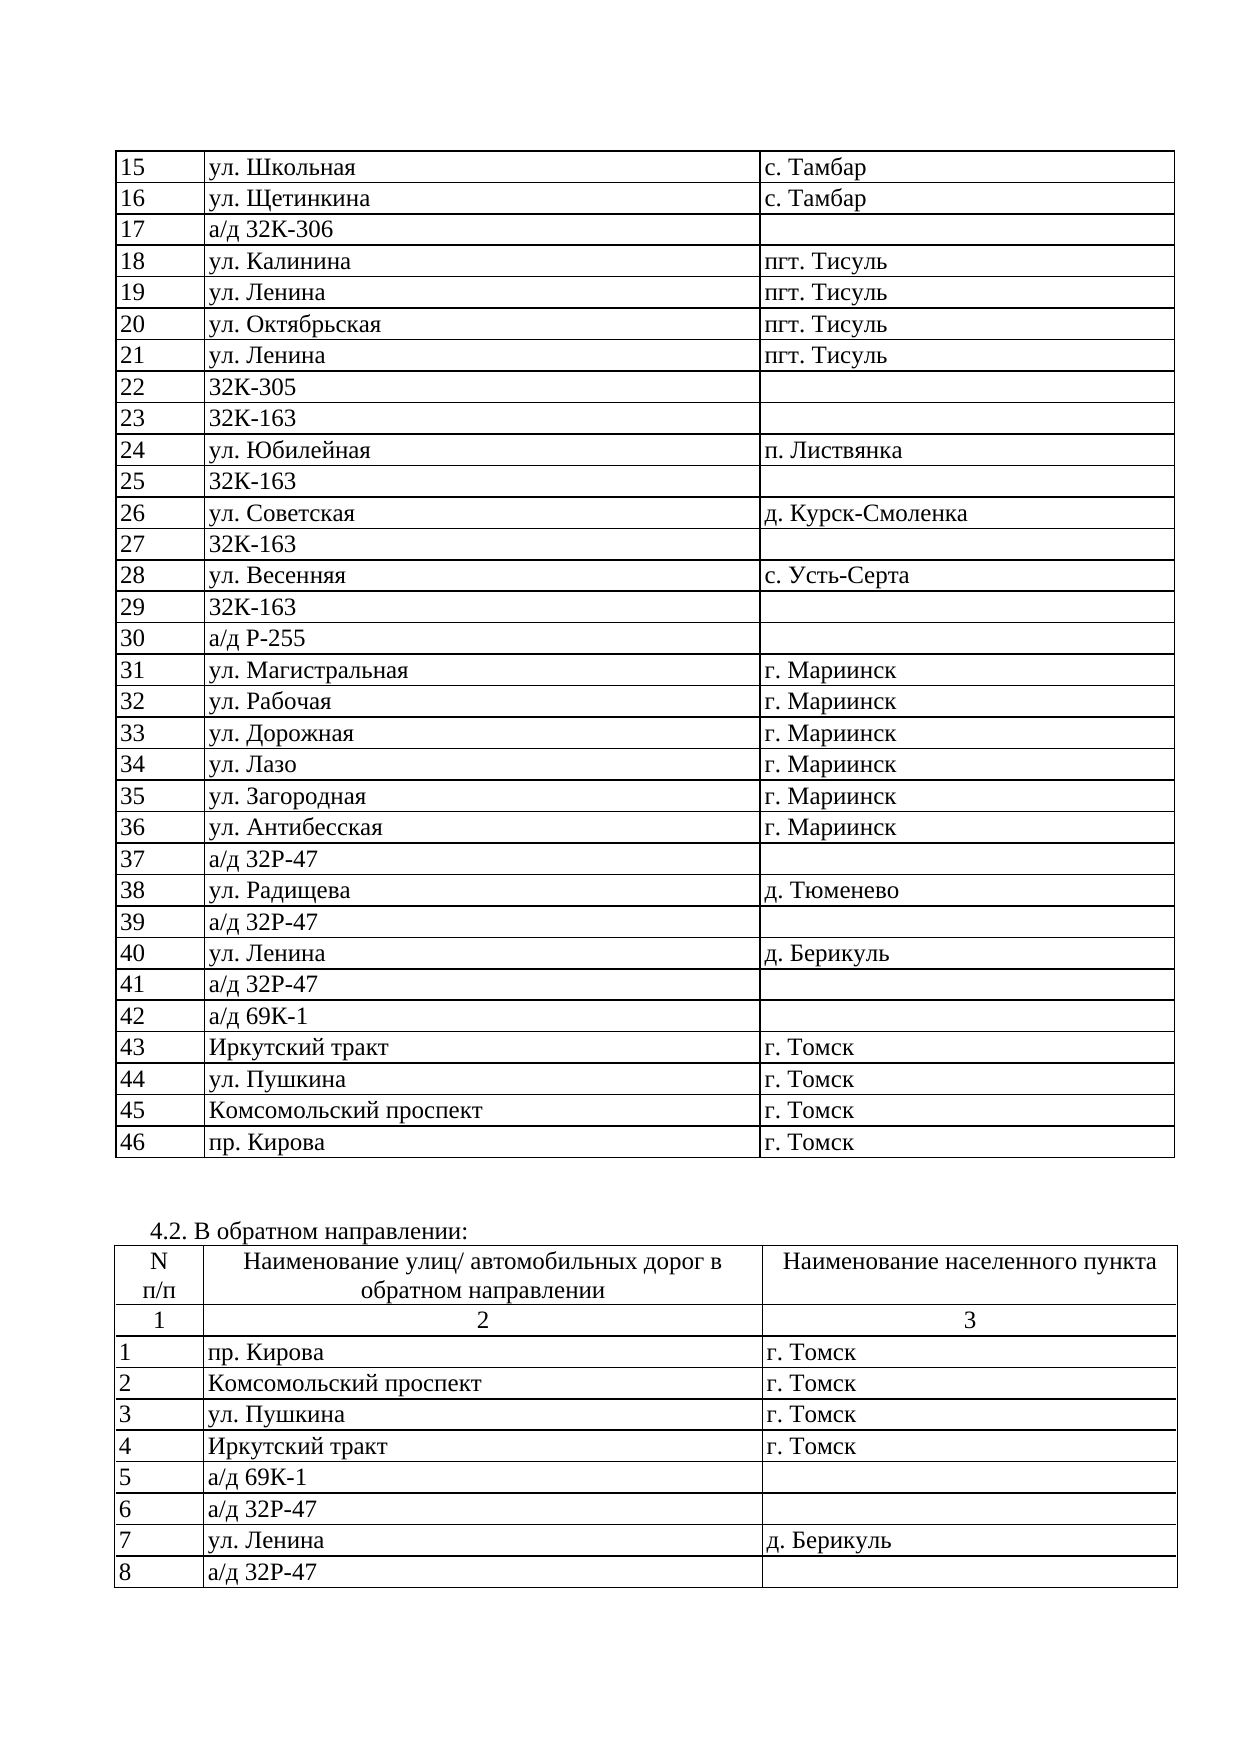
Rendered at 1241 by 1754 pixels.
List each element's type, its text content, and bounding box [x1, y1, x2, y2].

table_cell с. Тамбар [761, 183, 1174, 213]
table_cell ул. Загородная [205, 781, 759, 811]
table_cell ул. Ленина [205, 340, 759, 370]
table_cell ул. Радищева [205, 875, 759, 905]
table_header N п/п [115, 1246, 203, 1303]
table_cell Иркутский тракт [205, 1032, 759, 1062]
table_cell 27 [117, 529, 204, 559]
table_cell ул. Калинина [205, 246, 759, 276]
table_cell 40 [117, 938, 204, 968]
table_cell 29 [117, 592, 204, 622]
table_cell ул. Щетинкина [205, 183, 759, 213]
table_header Наименование улиц/ автомобильных дорог в обратном направлении [204, 1246, 762, 1303]
table_cell ул. Рабочая [205, 686, 759, 716]
table_cell 8 [115, 1556, 203, 1587]
table_cell [761, 1001, 1174, 1031]
table_cell 25 [117, 466, 204, 496]
table_cell пр. Кирова [205, 1127, 759, 1157]
table_cell [761, 529, 1174, 559]
table_cell 4 [115, 1430, 203, 1461]
table_cell с. Тамбар [761, 152, 1174, 181]
table_cell ул. Советская [205, 498, 759, 527]
table_cell а/д 69К-1 [204, 1462, 762, 1492]
table_cell [761, 403, 1174, 433]
table_cell 32К-305 [205, 372, 759, 402]
table_cell [763, 1555, 1177, 1587]
table_cell 17 [117, 215, 204, 244]
table_cell 5 [115, 1462, 203, 1492]
table_cell ул. Весенняя [205, 561, 759, 590]
table_cell [763, 1461, 1177, 1492]
table_cell 32К-163 [205, 592, 759, 622]
table_cell 44 [117, 1064, 204, 1094]
table_cell 34 [117, 749, 204, 779]
table_cell [761, 592, 1174, 622]
table_cell [761, 623, 1174, 653]
table_cell 23 [117, 403, 204, 433]
table_cell 2 [204, 1305, 762, 1335]
table_cell [761, 372, 1174, 402]
table_cell 1 [115, 1305, 203, 1335]
table_cell 28 [117, 561, 204, 590]
table_cell ул. Магистральная [205, 655, 759, 685]
table_cell а/д 32Р-47 [204, 1494, 762, 1524]
text 4.2. В обратном направлении: [150, 1216, 1090, 1244]
table_cell 42 [117, 1001, 204, 1031]
table_cell г. Мариинск [761, 718, 1174, 748]
table_cell 16 [117, 183, 204, 213]
table_cell 20 [117, 309, 204, 339]
table_cell 35 [117, 781, 204, 811]
table_cell д. Берикуль [763, 1524, 1177, 1555]
table_cell Иркутский тракт [204, 1431, 762, 1461]
table_cell а/д 32Р-47 [205, 970, 759, 999]
table_cell 36 [117, 812, 204, 842]
table_cell 24 [117, 435, 204, 464]
table_cell пгт. Тисуль [761, 309, 1174, 339]
table_cell 31 [117, 655, 204, 685]
table_cell ул. Ленина [205, 277, 759, 307]
table_cell Комсомольский проспект [205, 1095, 759, 1125]
table_cell ул. Школьная [205, 152, 759, 181]
table_cell 32К-163 [205, 466, 759, 496]
table_cell ул. Лазо [205, 749, 759, 779]
table_cell г. Мариинск [761, 812, 1174, 842]
table_cell 46 [117, 1127, 204, 1157]
table_cell а/д 32К-306 [205, 215, 759, 244]
table_cell 26 [117, 498, 204, 527]
table_cell пр. Кирова [204, 1337, 762, 1366]
table_cell пгт. Тисуль [761, 246, 1174, 276]
table_cell пгт. Тисуль [761, 340, 1174, 370]
table_cell г. Томск [763, 1366, 1177, 1398]
table_cell 45 [117, 1095, 204, 1125]
table_cell п. Листвянка [761, 435, 1174, 464]
table_cell а/д 69К-1 [205, 1001, 759, 1031]
table_cell 2 [115, 1368, 203, 1398]
table_cell [761, 466, 1174, 496]
table_cell 43 [117, 1032, 204, 1062]
table_cell ул. Пушкина [204, 1400, 762, 1429]
table_cell 33 [117, 718, 204, 748]
table_cell 22 [117, 372, 204, 402]
table_cell ул. Пушкина [205, 1064, 759, 1094]
table_cell 19 [117, 277, 204, 307]
table_cell Комсомольский проспект [204, 1368, 762, 1398]
table_cell 38 [117, 875, 204, 905]
table_header Наименование населенного пункта [763, 1246, 1177, 1303]
table_cell 15 [117, 152, 204, 181]
table_cell 18 [117, 246, 204, 276]
table_cell ул. Октябрьская [205, 309, 759, 339]
table_cell г. Томск [763, 1335, 1177, 1366]
table_cell а/д 32Р-47 [205, 907, 759, 936]
table_cell 30 [117, 623, 204, 653]
table_cell с. Усть-Серта [761, 561, 1174, 590]
table_cell 21 [117, 340, 204, 370]
table_cell ул. Дорожная [205, 718, 759, 748]
table_cell ул. Юбилейная [205, 435, 759, 464]
table_cell д. Берикуль [761, 938, 1174, 968]
table_cell 37 [117, 844, 204, 873]
table_cell г. Мариинск [761, 781, 1174, 811]
table_cell [761, 907, 1174, 936]
table_cell а/д 32Р-47 [204, 1557, 762, 1587]
table_cell пгт. Тисуль [761, 277, 1174, 307]
table_cell д. Тюменево [761, 875, 1174, 905]
table_cell а/д Р-255 [205, 623, 759, 653]
table_cell [761, 215, 1174, 244]
table_cell 41 [117, 970, 204, 999]
table_cell г. Томск [763, 1398, 1177, 1429]
table_cell ул. Ленина [205, 938, 759, 968]
table_cell 3 [763, 1304, 1177, 1335]
table_cell г. Томск [763, 1429, 1177, 1461]
table_cell 39 [117, 907, 204, 936]
table_cell г. Томск [761, 1064, 1174, 1094]
table_cell 3 [115, 1399, 203, 1429]
table_cell г. Мариинск [761, 686, 1174, 716]
table_cell [761, 970, 1174, 999]
table_cell г. Томск [761, 1095, 1174, 1125]
table_cell [761, 844, 1174, 873]
table_cell г. Мариинск [761, 655, 1174, 685]
table_cell д. Курск-Смоленка [761, 498, 1174, 527]
table_cell 1 [115, 1336, 203, 1366]
table_cell 32К-163 [205, 403, 759, 433]
table_cell ул. Ленина [204, 1525, 762, 1555]
table_cell 6 [115, 1493, 203, 1524]
table_cell г. Томск [761, 1127, 1174, 1157]
table_cell г. Мариинск [761, 749, 1174, 779]
table_cell г. Томск [761, 1032, 1174, 1062]
table_cell 32 [117, 686, 204, 716]
table_cell 32К-163 [205, 529, 759, 559]
table_cell а/д 32Р-47 [205, 844, 759, 873]
table_cell ул. Антибесская [205, 812, 759, 842]
table_cell [763, 1492, 1177, 1524]
table_cell 7 [115, 1525, 203, 1555]
